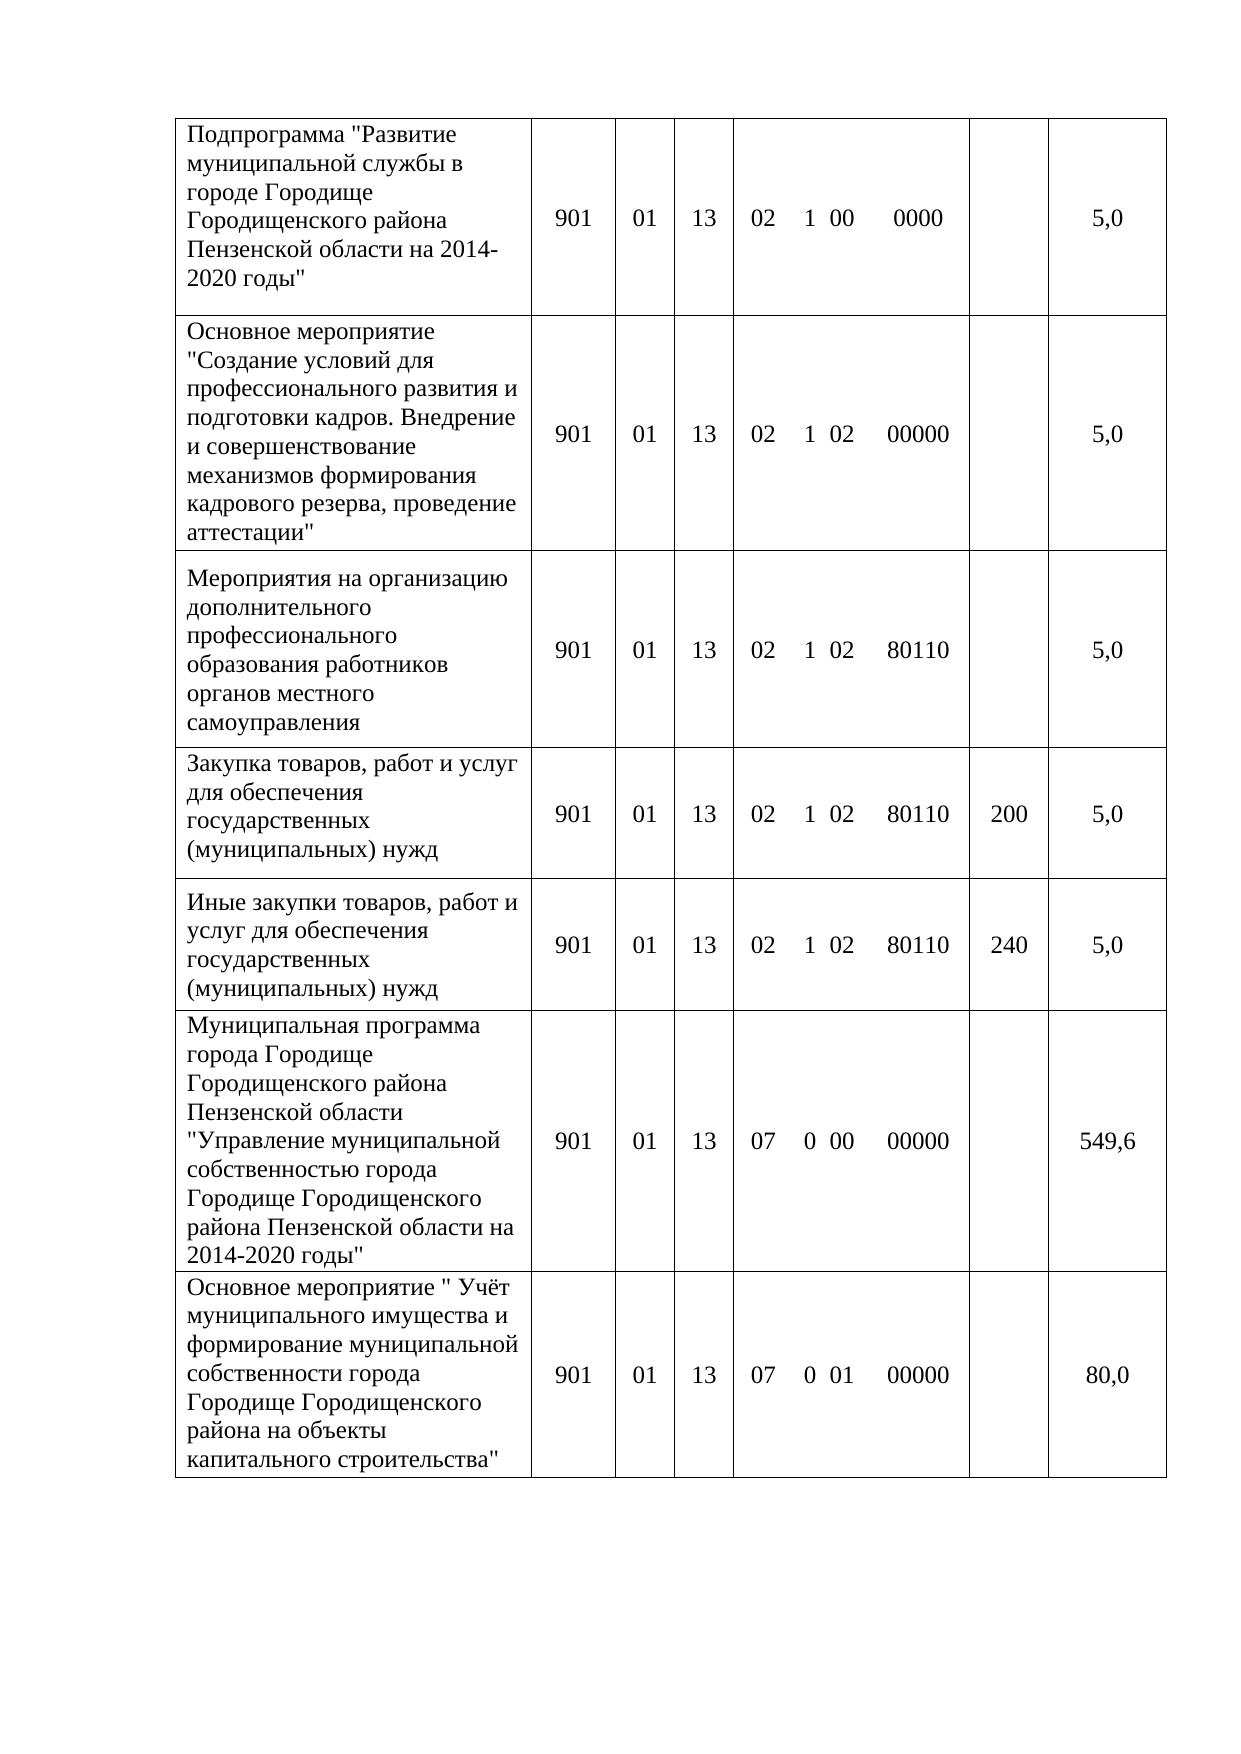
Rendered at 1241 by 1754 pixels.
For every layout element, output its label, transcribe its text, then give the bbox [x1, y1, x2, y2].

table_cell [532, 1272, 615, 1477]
table_cell 1 [793, 119, 817, 315]
table_cell 13 [675, 551, 733, 747]
table_cell 02 [817, 316, 866, 550]
table_cell 00000 [866, 316, 969, 550]
table_cell 5,0 [1049, 748, 1166, 878]
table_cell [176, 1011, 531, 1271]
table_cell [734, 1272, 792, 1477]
table_cell 1 [793, 879, 817, 1009]
table_cell 01 [616, 316, 674, 550]
table_cell Закупка товаров, работ и услуг для обеспечения государственных (муниципальных) нужд [176, 748, 531, 878]
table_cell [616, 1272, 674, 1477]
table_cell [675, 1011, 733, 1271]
table_cell 02 [734, 748, 792, 878]
table_cell 02 [817, 551, 866, 747]
table_cell 02 [734, 551, 792, 747]
table_cell Иные закупки товаров, работ и услуг для обеспечения государственных (муниципальных) нужд [176, 879, 531, 1009]
table_cell 02 [734, 119, 792, 315]
table_cell Подпрограмма "Развитие муниципальной службы в городе Городище Городищенского района Пензенской области на 2014-2020 годы" [176, 119, 531, 315]
table_cell 901 [532, 748, 615, 878]
table_cell 1 [793, 316, 817, 550]
table_cell 5,0 [1049, 551, 1166, 747]
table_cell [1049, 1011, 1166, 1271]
table_cell 01 [616, 748, 674, 878]
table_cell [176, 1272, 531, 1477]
table_cell 200 [970, 748, 1048, 878]
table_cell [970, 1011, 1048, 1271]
table_cell 02 [817, 748, 866, 878]
table_cell 13 [675, 316, 733, 550]
table_cell 01 [616, 119, 674, 315]
table_cell 80110 [866, 748, 969, 878]
table_cell 13 [675, 119, 733, 315]
table_cell 02 [734, 879, 792, 1009]
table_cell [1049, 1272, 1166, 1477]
table_cell 13 [675, 748, 733, 878]
table_cell 01 [616, 879, 674, 1009]
table_cell 5,0 [1049, 316, 1166, 550]
table_cell 5,0 [1049, 119, 1166, 315]
table_cell [970, 316, 1048, 550]
table_cell [970, 551, 1048, 747]
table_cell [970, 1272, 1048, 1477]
table_cell 1 [793, 551, 817, 747]
table_cell 901 [532, 316, 615, 550]
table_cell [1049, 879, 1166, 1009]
table_cell Мероприятия на организацию дополнительного профессионального образования работников органов местного самоуправления [176, 551, 531, 747]
table_cell 1 [793, 748, 817, 878]
table_cell 0000 [866, 119, 969, 315]
table_cell 901 [532, 119, 615, 315]
table_cell 901 [532, 879, 615, 1009]
table_cell 01 [616, 551, 674, 747]
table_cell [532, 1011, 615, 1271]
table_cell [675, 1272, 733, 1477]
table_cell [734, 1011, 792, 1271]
table_cell 80110 [866, 551, 969, 747]
table_cell 02 [734, 316, 792, 550]
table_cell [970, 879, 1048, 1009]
table_cell 02 [817, 879, 866, 1009]
table_cell 901 [532, 551, 615, 747]
table_cell 13 [675, 879, 733, 1009]
table_cell 00 [817, 119, 866, 315]
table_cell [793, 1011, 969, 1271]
table_cell [970, 119, 1048, 315]
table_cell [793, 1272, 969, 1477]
table_cell 80110 [866, 879, 969, 1009]
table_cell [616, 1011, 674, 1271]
table_cell Основное мероприятие "Создание условий для профессионального развития и подготовки кадров. Внедрение и совершенствование механизмов формирования кадрового резерва, проведение аттестации" [176, 316, 531, 550]
